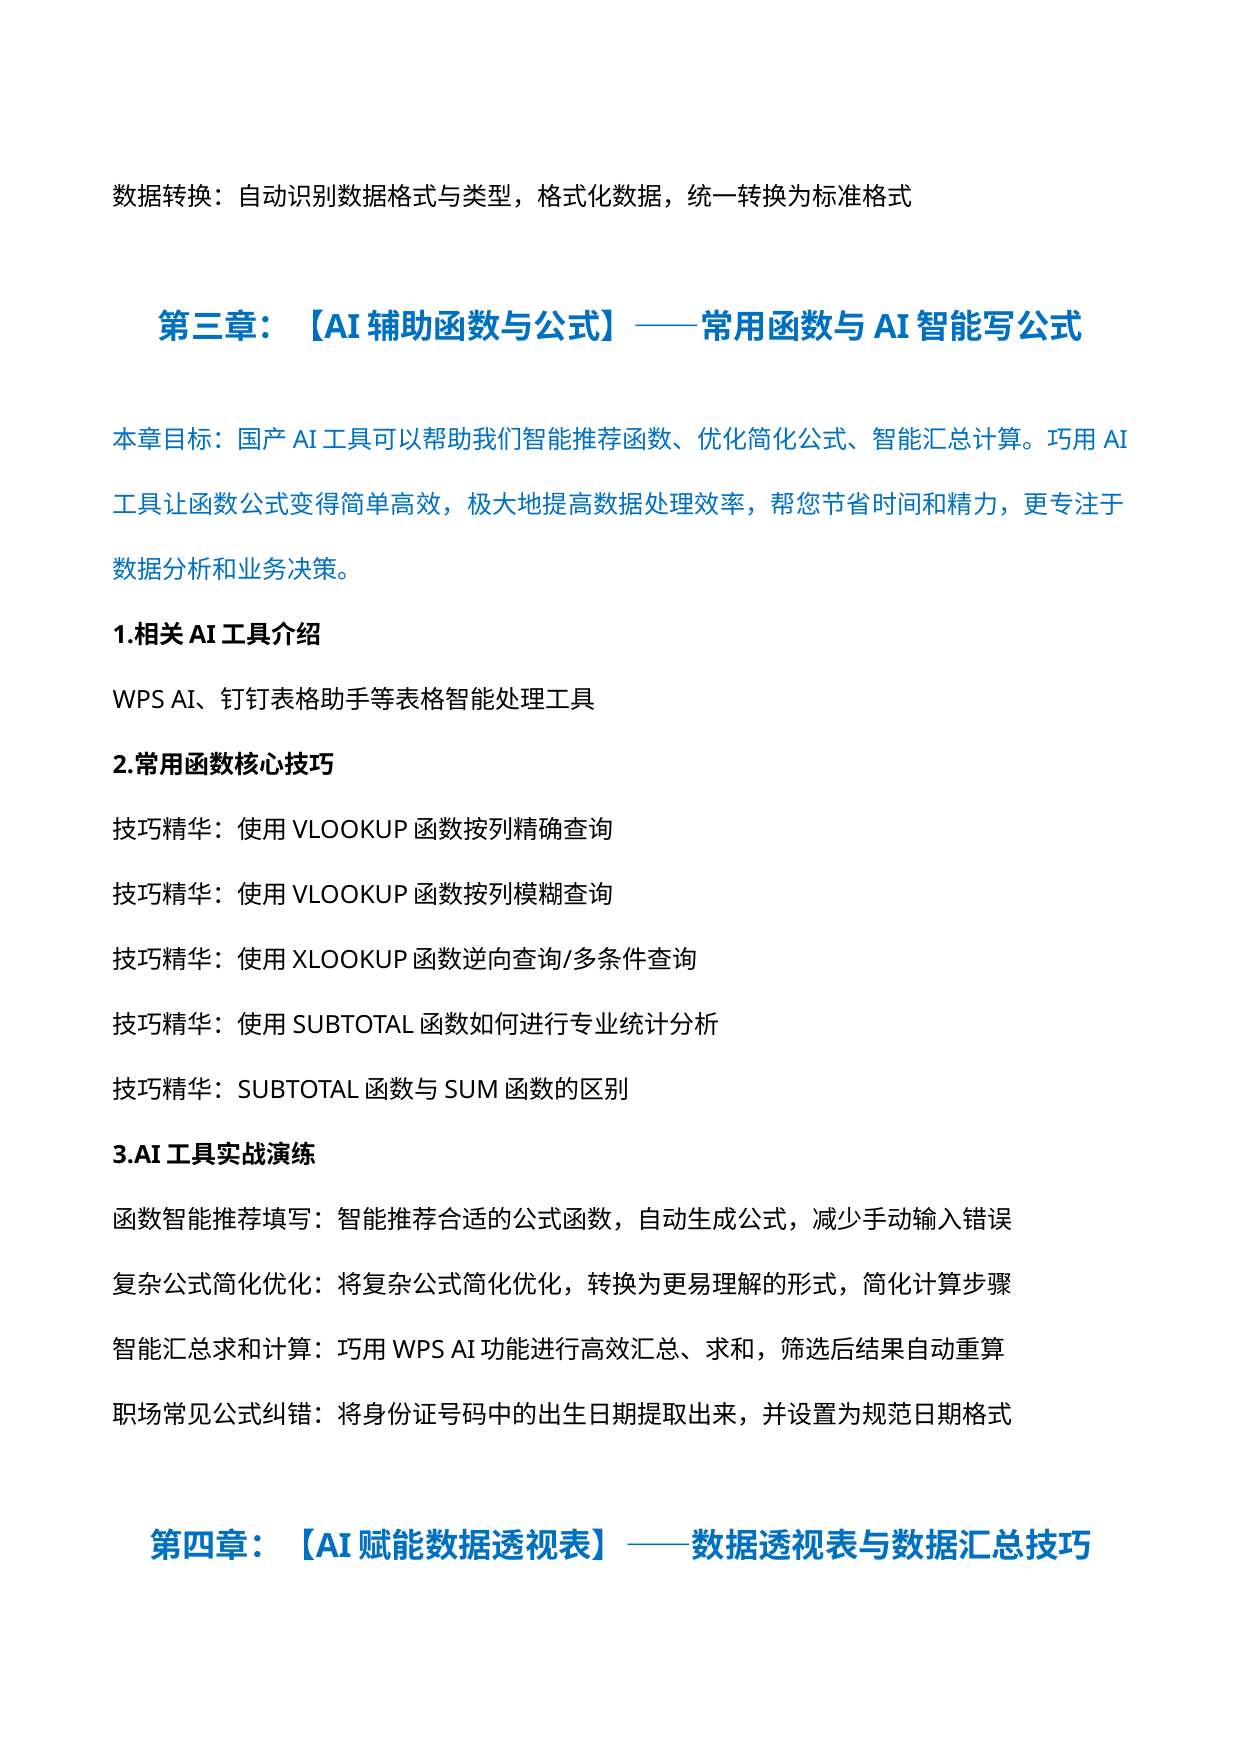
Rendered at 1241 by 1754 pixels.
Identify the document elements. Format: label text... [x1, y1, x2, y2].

text 技巧精华：使用XLOOKUP函数逆向查询/多条件查询 [112, 925, 1128, 990]
text 本章目标：国产AI工具可以帮助我们智能推荐函数、优化简化公式、智能汇总计算。巧用AI工具让函数公式变得简单高效，极大地提高数据处理效率，帮您节省时间和精力，更专注于数据分析和业务决策。 [112, 405, 1128, 600]
text 技巧精华：使用VLOOKUP函数按列模糊查询 [112, 860, 1128, 925]
text 数据转换：自动识别数据格式与类型，格式化数据，统一转换为标准格式 [112, 162, 1128, 227]
list 第四章：【AI赋能数据透视表】——数据透视表与数据汇总技巧 [112, 1510, 1128, 1575]
text WPS AI、钉钉表格助手等表格智能处理工具 [112, 665, 1128, 730]
text 技巧精华：SUBTOTAL函数与SUM函数的区别 [112, 1055, 1128, 1120]
text 技巧精华：使用VLOOKUP函数按列精确查询 [112, 795, 1128, 860]
text 2.常用函数核心技巧 [112, 730, 1128, 795]
text 技巧精华：使用SUBTOTAL函数如何进行专业统计分析 [112, 990, 1128, 1055]
text 1.相关AI工具介绍 [112, 600, 1128, 665]
text 复杂公式简化优化：将复杂公式简化优化，转换为更易理解的形式，简化计算步骤 [112, 1250, 1128, 1315]
list 第三章：【AI辅助函数与公式】——常用函数与AI智能写公式 [112, 292, 1128, 357]
text 3.AI工具实战演练 [112, 1120, 1128, 1185]
text 职场常见公式纠错：将身份证号码中的出生日期提取出来，并设置为规范日期格式 [112, 1380, 1128, 1445]
text 函数智能推荐填写：智能推荐合适的公式函数，自动生成公式，减少手动输入错误 [112, 1185, 1128, 1250]
text 智能汇总求和计算：巧用WPS AI功能进行高效汇总、求和，筛选后结果自动重算 [112, 1315, 1128, 1380]
